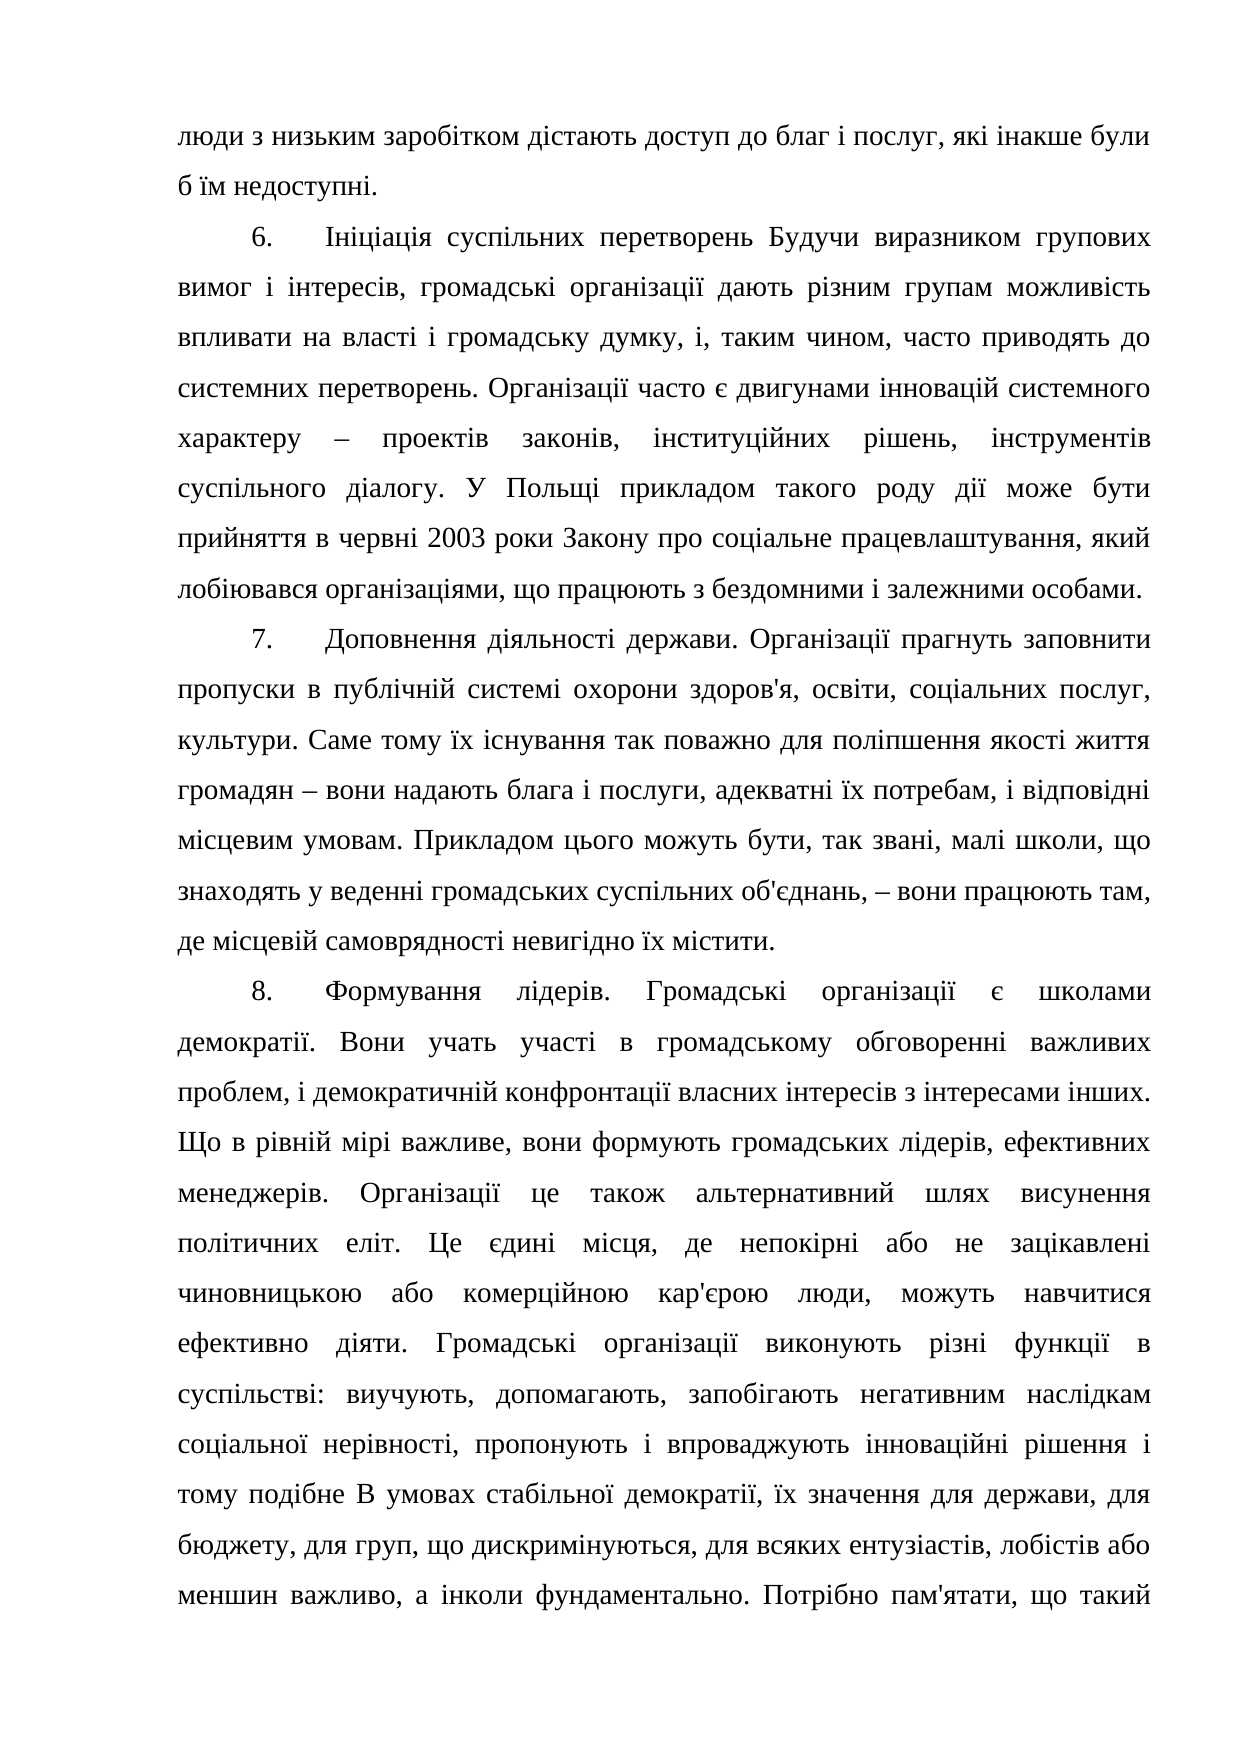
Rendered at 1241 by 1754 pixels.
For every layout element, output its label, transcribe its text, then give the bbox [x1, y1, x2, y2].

text 6. Ініціація суспільних перетворень Будучи виразником групових вимог і інтересів, громадські організації дають різним групам можливість впливати на власті і громадську думку, і, таким чином, часто приводять до системних перетворень. Організації часто є двигунами інновацій системного характеру – проектів законів, інституційних рішень, інструментів суспільного діалогу. У Польщі прикладом такого роду дії може бути прийняття в червні 2003 роки Закону про соціальне працевлаштування, який лобіювався організаціями, що працюють з бездомними і залежними особами. [177, 219, 1152, 604]
text 7. Доповнення діяльності держави. Організації прагнуть заповнити пропуски в публічній системі охорони здоров'я, освіти, соціальних послуг, культури. Саме тому їх існування так поважно для поліпшення якості життя громадян – вони надають блага і послуги, адекватні їх потребам, і відповідні місцевим умовам. Прикладом цього можуть бути, так звані, малі школи, що знаходять у веденні громадських суспільних об'єднань, – вони працюють там, де місцевій самоврядності невигідно їх містити. [177, 621, 1152, 957]
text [177, 118, 1152, 202]
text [177, 973, 1152, 1611]
